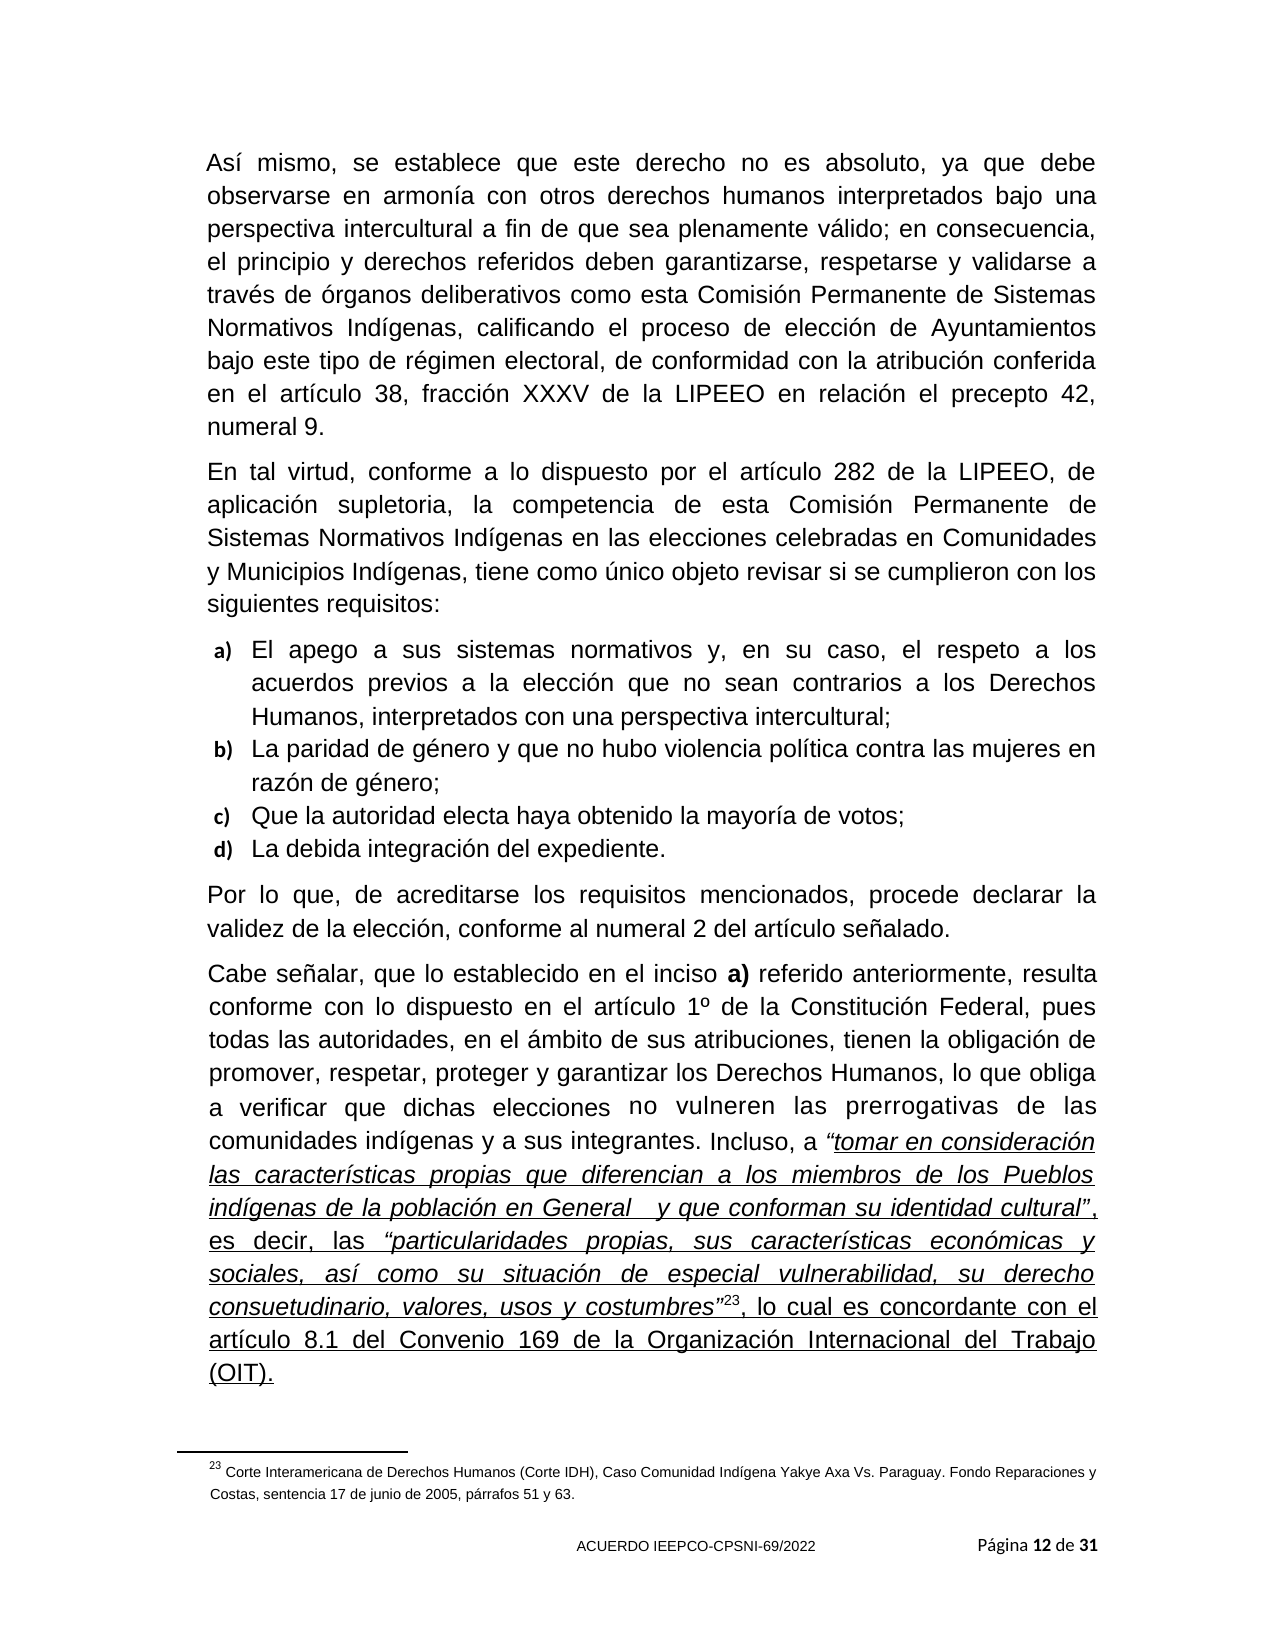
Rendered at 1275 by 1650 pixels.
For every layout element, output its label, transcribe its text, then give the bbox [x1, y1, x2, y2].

list El apego a sus sistemas normativos y, en su caso, el respeto a los acuerdos previos a la elección que no sean contrarios a los Derechos Humanos, interpretados con una perspectiva intercultural; [213, 635, 1098, 730]
text Así mismo, se establece que este derecho no es absoluto, ya que debe observarse en armonía con otros derechos humanos interpretados bajo una perspectiva intercultural a fin de que sea plenamente válido; en consecuencia, el principio y derechos referidos deben garantizarse, respetarse y validarse a través de órganos deliberativos como esta Comisión Permanente de Sistemas Normativos Indígenas, calificando el proceso de elección de Ayuntamientos bajo este tipo de régimen electoral, de conformidad con la atribución conferida en el artículo 38, fracción XXXV de la LIPEEO en relación el precepto 42, numeral 9. [206, 148, 1098, 441]
text Cabe señalar, que lo establecido en el inciso a) referido anteriormente, resulta conforme con lo dispuesto en el artículo 1º de la Constitución Federal, pues todas las autoridades, en el ámbito de sus atribuciones, tienen la obligación de promover, respetar, proteger y garantizar los Derechos Humanos, lo que obliga a verificar que dichas elecciones no vulneren las prerrogativas de las comunidades indígenas y a sus integrantes. Incluso, a “tomar en consideración las características propias que diferencian a los miembros de los Pueblos indígenas de la población en General y que conforman su identidad cultural”, es decir, las “particularidades propias, sus características económicas y sociales, así como su situación de especial vulnerabilidad, su derecho consuetudinario, valores, usos y costumbres”, lo cual es concordante con el artículo 8.1 del Convenio 169 de la Organización Internacional del Trabajo (OIT). [207, 959, 1098, 1387]
list La paridad de género y que no hubo violencia política contra las mujeres en razón de género; [213, 734, 1098, 797]
list Que la autoridad electa haya obtenido la mayoría de votos; [213, 801, 1098, 830]
text En tal virtud, conforme a lo dispuesto por el artículo 282 de la LIPEEO, de aplicación supletoria, la competencia de esta Comisión Permanente de Sistemas Normativos Indígenas en las elecciones celebradas en Comunidades y Municipios Indígenas, tiene como único objeto revisar si se cumplieron con los siguientes requisitos: [207, 457, 1098, 618]
list La debida integración del expediente. [213, 834, 1098, 864]
text Por lo que, de acreditarse los requisitos mencionados, procede declarar la validez de la elección, conforme al numeral 2 del artículo señalado. [207, 881, 1098, 942]
